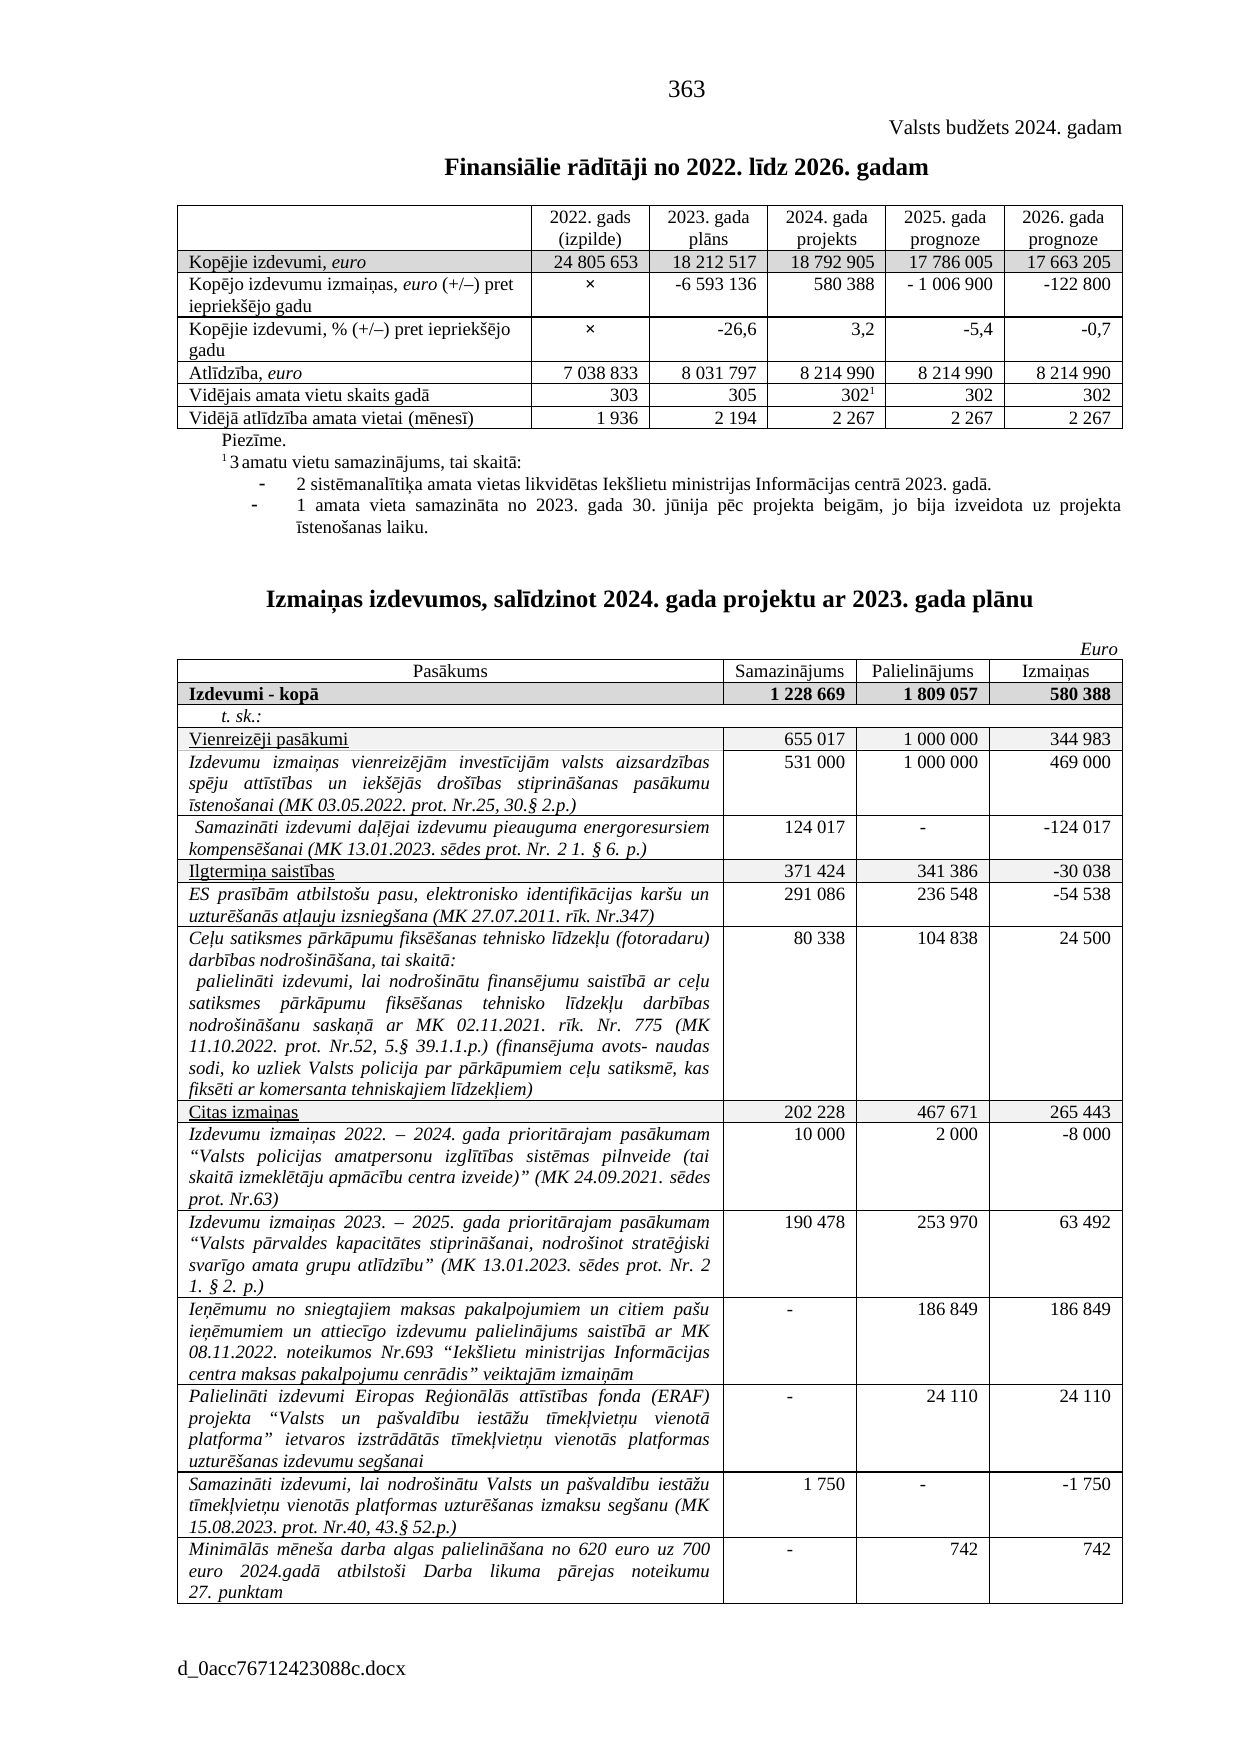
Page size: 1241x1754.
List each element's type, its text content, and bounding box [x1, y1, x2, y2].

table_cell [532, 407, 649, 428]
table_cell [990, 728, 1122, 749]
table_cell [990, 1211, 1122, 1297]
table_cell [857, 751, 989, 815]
text Piezīme. [177, 429, 1122, 451]
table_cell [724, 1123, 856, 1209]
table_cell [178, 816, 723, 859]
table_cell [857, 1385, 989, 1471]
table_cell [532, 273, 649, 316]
text Finansiālie rādītāji no 2022. līdz 2026. gadam [177, 152, 1122, 180]
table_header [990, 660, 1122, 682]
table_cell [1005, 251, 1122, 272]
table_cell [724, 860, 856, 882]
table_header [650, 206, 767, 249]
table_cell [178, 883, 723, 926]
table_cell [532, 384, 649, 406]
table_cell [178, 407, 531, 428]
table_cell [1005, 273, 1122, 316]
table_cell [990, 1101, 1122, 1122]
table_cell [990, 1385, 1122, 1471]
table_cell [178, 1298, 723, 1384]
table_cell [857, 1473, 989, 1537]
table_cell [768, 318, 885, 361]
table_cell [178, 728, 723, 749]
text Euro [1002, 637, 1122, 659]
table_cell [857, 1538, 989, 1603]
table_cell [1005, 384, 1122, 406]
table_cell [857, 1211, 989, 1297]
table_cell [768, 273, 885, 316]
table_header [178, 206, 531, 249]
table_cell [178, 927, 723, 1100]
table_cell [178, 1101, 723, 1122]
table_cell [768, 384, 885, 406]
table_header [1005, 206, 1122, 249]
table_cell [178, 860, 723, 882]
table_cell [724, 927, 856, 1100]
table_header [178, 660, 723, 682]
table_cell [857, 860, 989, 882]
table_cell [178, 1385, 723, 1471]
list 2 sistēmanalītiķa amata vietas likvidētas Iekšlietu ministrijas Informācijas centrā 2023. gadā. [259, 472, 1122, 494]
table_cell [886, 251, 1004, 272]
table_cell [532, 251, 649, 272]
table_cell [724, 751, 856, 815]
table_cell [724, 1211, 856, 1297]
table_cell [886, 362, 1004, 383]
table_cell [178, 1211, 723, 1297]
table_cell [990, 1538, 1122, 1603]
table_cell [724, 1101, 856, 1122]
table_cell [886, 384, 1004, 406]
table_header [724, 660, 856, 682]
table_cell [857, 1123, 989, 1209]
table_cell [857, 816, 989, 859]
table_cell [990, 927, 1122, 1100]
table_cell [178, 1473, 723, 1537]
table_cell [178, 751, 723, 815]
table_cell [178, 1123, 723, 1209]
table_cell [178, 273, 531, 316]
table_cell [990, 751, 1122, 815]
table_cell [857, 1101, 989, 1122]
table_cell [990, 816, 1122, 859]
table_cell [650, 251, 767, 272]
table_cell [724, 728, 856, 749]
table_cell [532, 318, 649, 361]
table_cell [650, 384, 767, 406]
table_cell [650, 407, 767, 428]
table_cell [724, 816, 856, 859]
text 1 3 amatu vietu samazinājums, tai skaitā: [177, 451, 1122, 472]
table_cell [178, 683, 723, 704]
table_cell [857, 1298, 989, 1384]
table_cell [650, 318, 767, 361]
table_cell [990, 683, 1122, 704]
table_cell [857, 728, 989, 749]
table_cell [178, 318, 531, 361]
list Izmaiņas izdevumos, salīdzinot 2024. gada projektu ar 2023. gada plānu [177, 584, 1122, 612]
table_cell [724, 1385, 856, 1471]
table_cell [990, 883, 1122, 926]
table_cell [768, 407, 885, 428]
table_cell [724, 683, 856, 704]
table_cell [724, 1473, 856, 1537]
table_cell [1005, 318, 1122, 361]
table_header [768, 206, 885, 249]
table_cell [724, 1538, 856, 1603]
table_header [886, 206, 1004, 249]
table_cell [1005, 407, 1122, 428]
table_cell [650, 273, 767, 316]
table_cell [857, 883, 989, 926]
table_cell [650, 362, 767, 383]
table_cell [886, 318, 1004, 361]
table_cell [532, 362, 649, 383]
list 1 amata vieta samazināta no 2023. gada 30. jūnija pēc projekta beigām, jo bija izveidota uz projekta īstenošanas laiku. [251, 494, 1122, 537]
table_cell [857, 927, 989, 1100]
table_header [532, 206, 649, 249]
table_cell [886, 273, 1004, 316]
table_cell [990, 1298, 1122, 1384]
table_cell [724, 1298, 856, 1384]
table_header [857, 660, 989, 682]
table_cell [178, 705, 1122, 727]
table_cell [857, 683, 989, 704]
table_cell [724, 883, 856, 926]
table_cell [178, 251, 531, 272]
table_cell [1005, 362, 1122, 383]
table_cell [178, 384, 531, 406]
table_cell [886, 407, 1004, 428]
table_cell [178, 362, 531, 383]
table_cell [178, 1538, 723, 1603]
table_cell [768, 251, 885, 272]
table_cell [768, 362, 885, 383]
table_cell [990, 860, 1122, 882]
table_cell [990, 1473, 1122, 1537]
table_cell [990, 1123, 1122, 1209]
